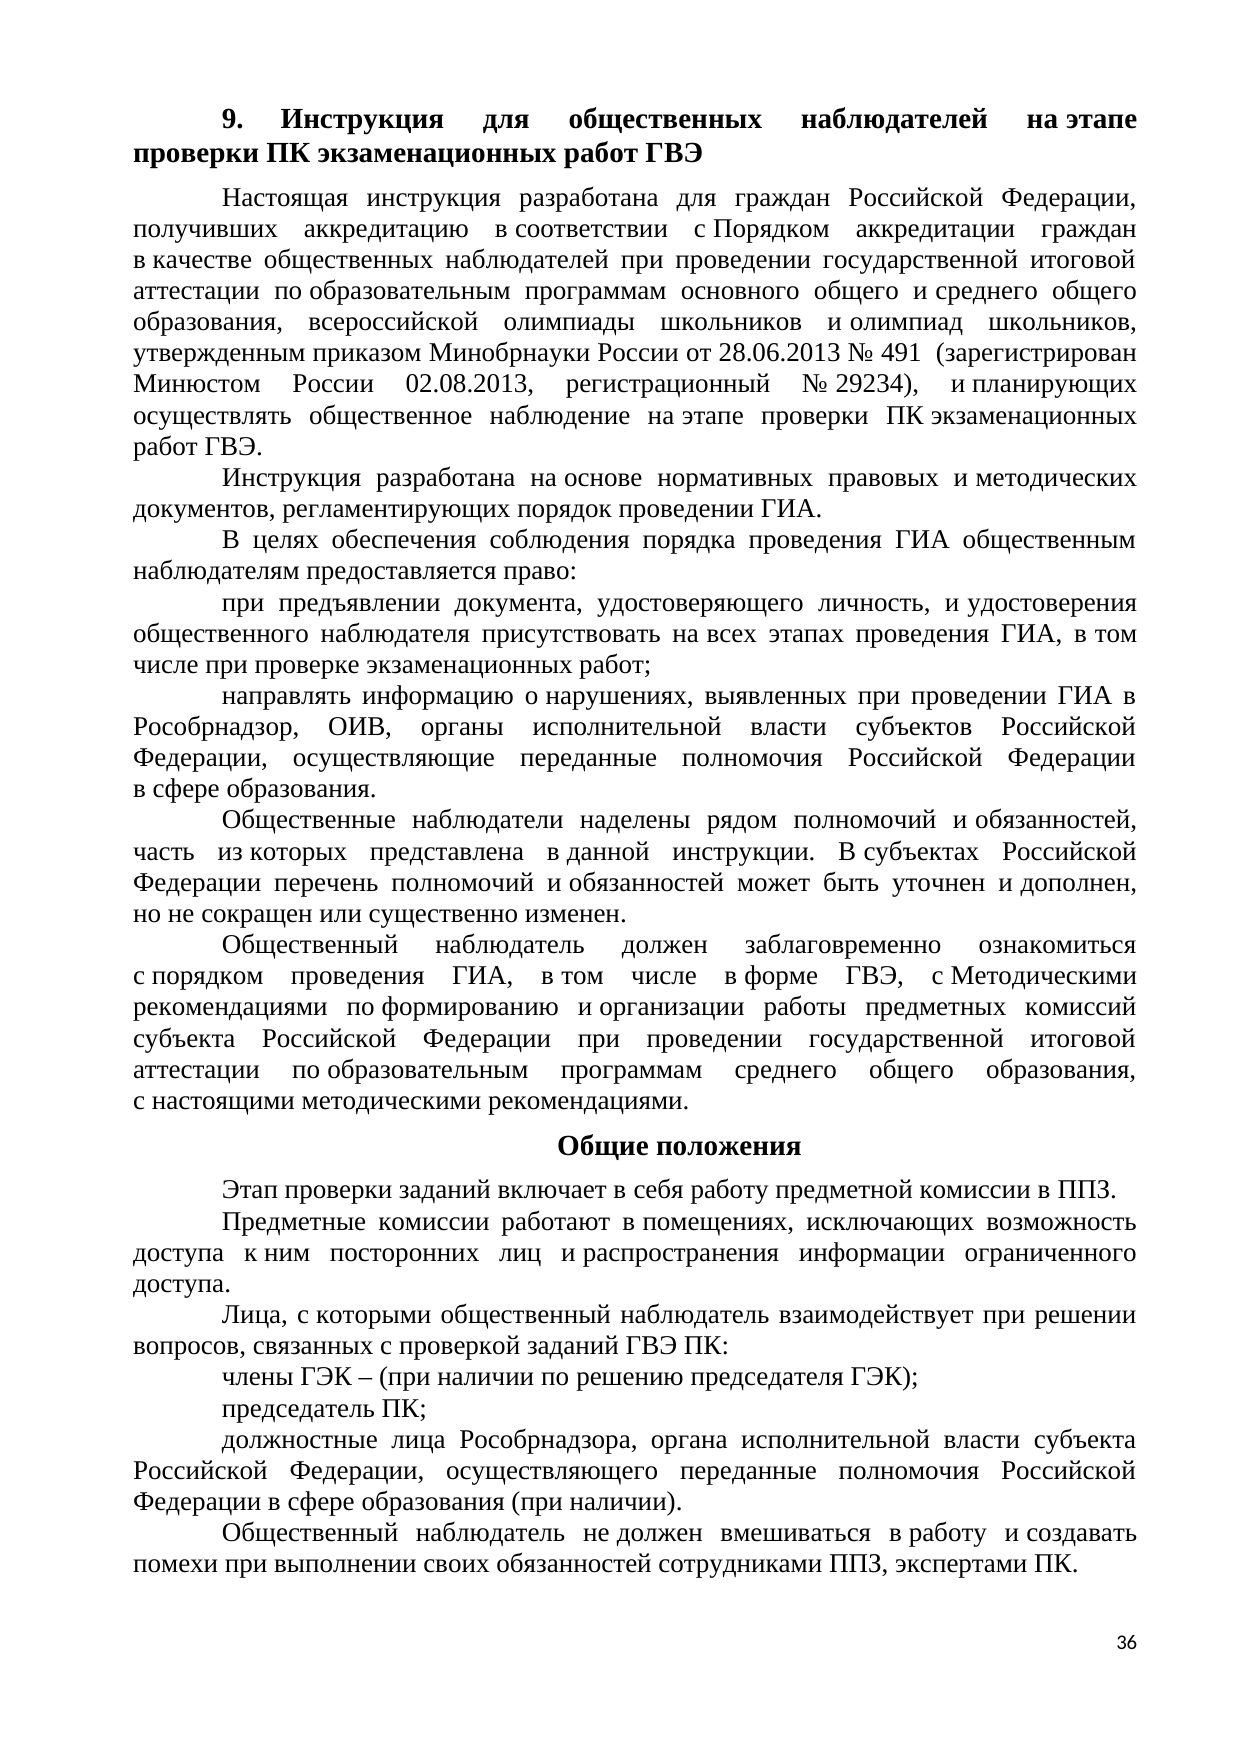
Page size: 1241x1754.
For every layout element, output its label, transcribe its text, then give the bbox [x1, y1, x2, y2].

text В целях обеспечения соблюдения порядка проведения ГИА общественным наблюдателям предоставляется право: [133, 523, 1137, 586]
text председатель ПК; [133, 1392, 1137, 1423]
text члены ГЭК – (при наличии по решению председателя ГЭК); [133, 1361, 1137, 1392]
text Настоящая инструкция разработана для граждан Российской Федерации, получивших аккредитацию в соответствии с Порядком аккредитации граждан в качестве общественных наблюдателей при проведении государственной итоговой аттестации по образовательным программам основного общего и среднего общего образования, всероссийской олимпиады школьников и олимпиад школьников, утвержденным приказом Минобрнауки России от 28.06.2013 № 491 (зарегистрирован Минюстом России 02.08.2013, регистрационный № 29234), и планирующих осуществлять общественное наблюдение на этапе проверки ПК экзаменационных работ ГВЭ. [133, 181, 1137, 461]
subtitle Инструкция для общественных наблюдателей на этапе проверки ПК экзаменационных работ ГВЭ [133, 101, 1137, 168]
text Инструкция разработана на основе нормативных правовых и методических документов, регламентирующих порядок проведении ГИА. [133, 461, 1137, 523]
text Этап проверки заданий включает в себя работу предметной комиссии в ППЗ. [133, 1174, 1137, 1205]
text при предъявлении документа, удостоверяющего личность, и удостоверения общественного наблюдателя присутствовать на всех этапах проведения ГИА, в том числе при проверке экзаменационных работ; [133, 586, 1137, 679]
subtitle Общие положения [133, 1128, 1137, 1161]
text направлять информацию о нарушениях, выявленных при проведении ГИА в Рособрнадзор, ОИВ, органы исполнительной власти субъектов Российской Федерации, осуществляющие переданные полномочия Российской Федерации в сфере образования. [133, 679, 1137, 804]
text Общественные наблюдатели наделены рядом полномочий и обязанностей, часть из которых представлена в данной инструкции. В субъектах Российской Федерации перечень полномочий и обязанностей может быть уточнен и дополнен, но не сокращен или существенно изменен. [133, 804, 1137, 928]
text должностные лица Рособрнадзора, органа исполнительной власти субъекта Российской Федерации, осуществляющего переданные полномочия Российской Федерации в сфере образования (при наличии). [133, 1423, 1137, 1516]
text Предметные комиссии работают в помещениях, исключающих возможность доступа к ним посторонних лиц и распространения информации ограниченного доступа. [133, 1205, 1137, 1298]
text Общественный наблюдатель не должен вмешиваться в работу и создавать помехи при выполнении своих обязанностей сотрудниками ППЗ, экспертами ПК. [133, 1516, 1137, 1578]
text Лица, с которыми общественный наблюдатель взаимодействует при решении вопросов, связанных с проверкой заданий ГВЭ ПК: [133, 1298, 1137, 1361]
text Общественный наблюдатель должен заблаговременно ознакомиться с порядком проведения ГИА, в том числе в форме ГВЭ, с Методическими рекомендациями по формированию и организации работы предметных комиссий субъекта Российской Федерации при проведении государственной итоговой аттестации по образовательным программам среднего общего образования, с настоящими методическими рекомендациями. [133, 928, 1137, 1115]
